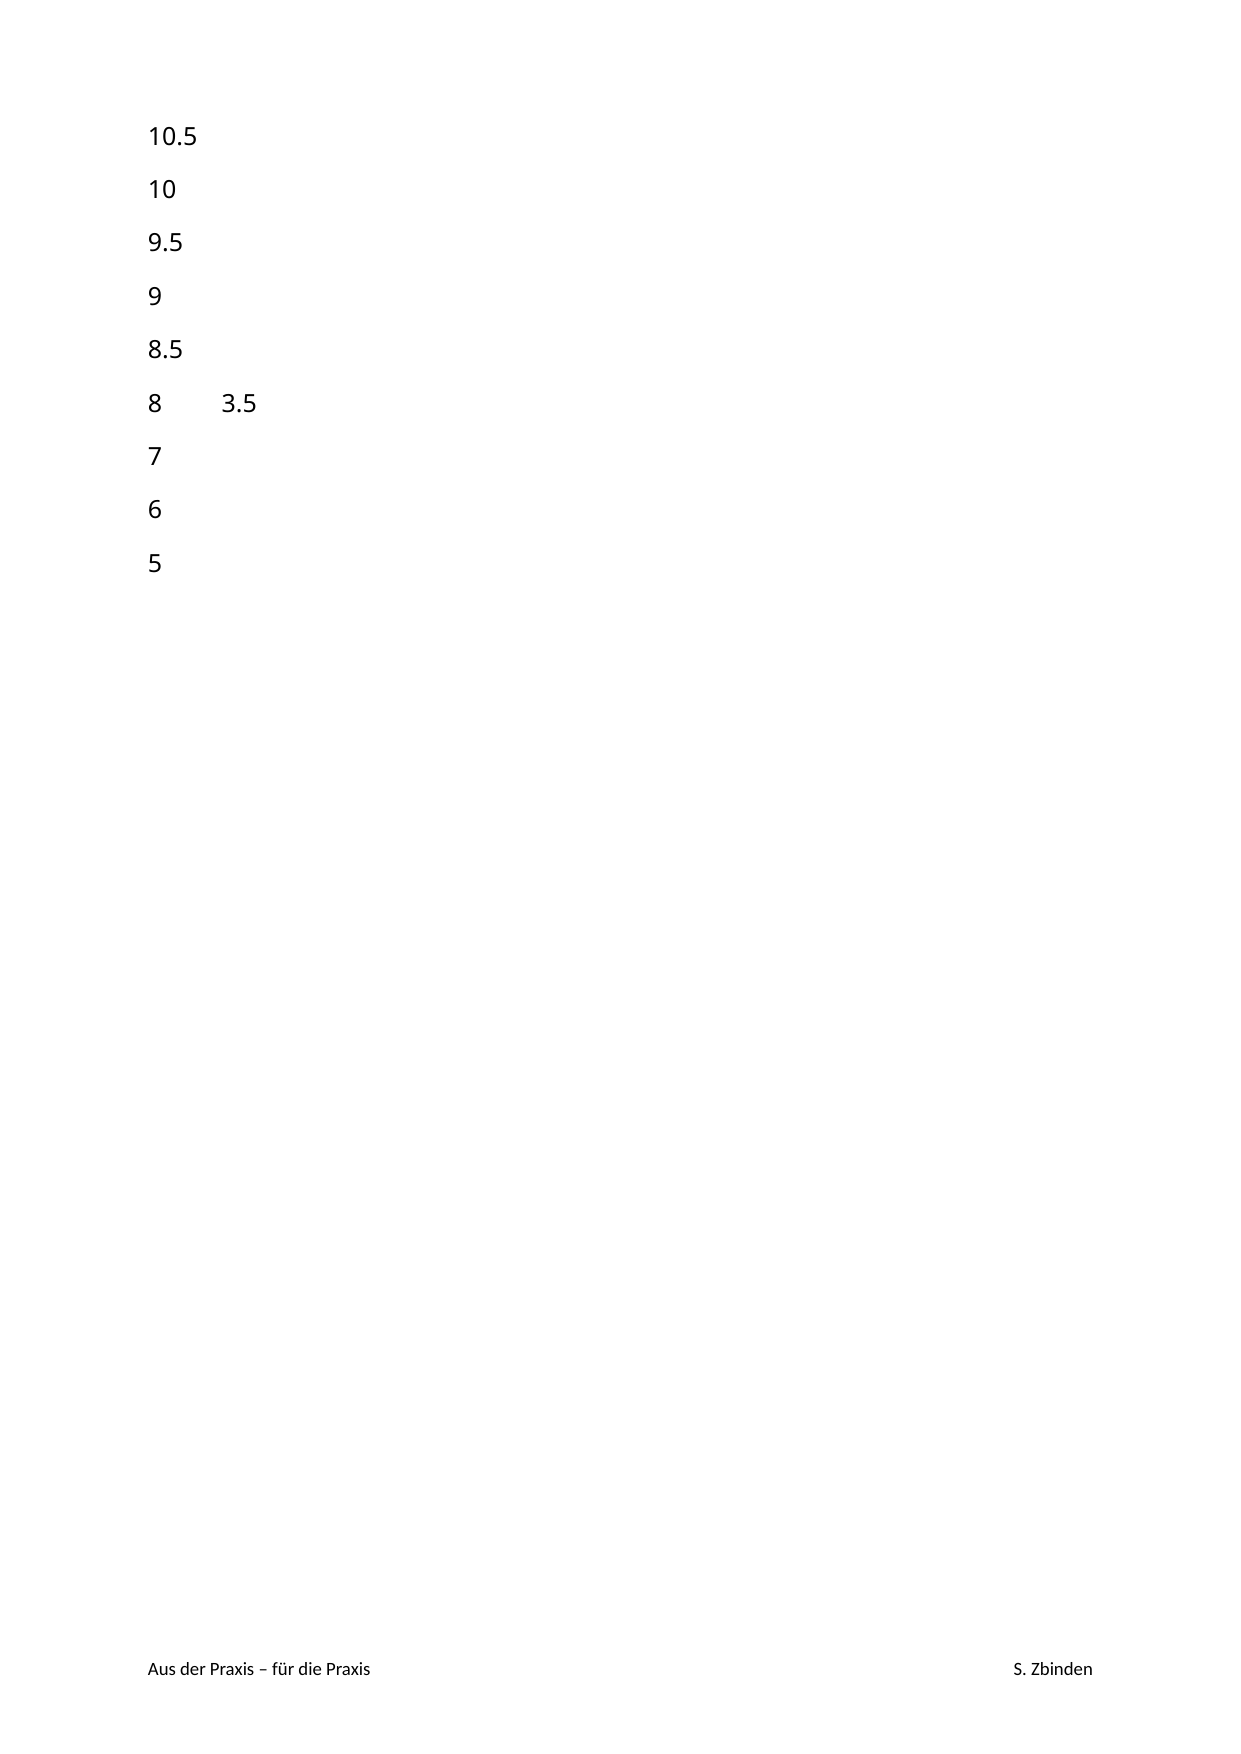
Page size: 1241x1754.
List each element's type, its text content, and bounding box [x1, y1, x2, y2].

text 8.5 [148, 332, 1092, 366]
text 10.5 [148, 118, 1092, 152]
text 9 [148, 278, 1092, 312]
text 7 [148, 439, 1092, 473]
text 10 [148, 172, 1092, 206]
text 6 [148, 492, 1092, 526]
text 5 [148, 546, 1092, 580]
text 9.5 [148, 225, 1092, 259]
text 8 3.5 [148, 385, 1092, 419]
